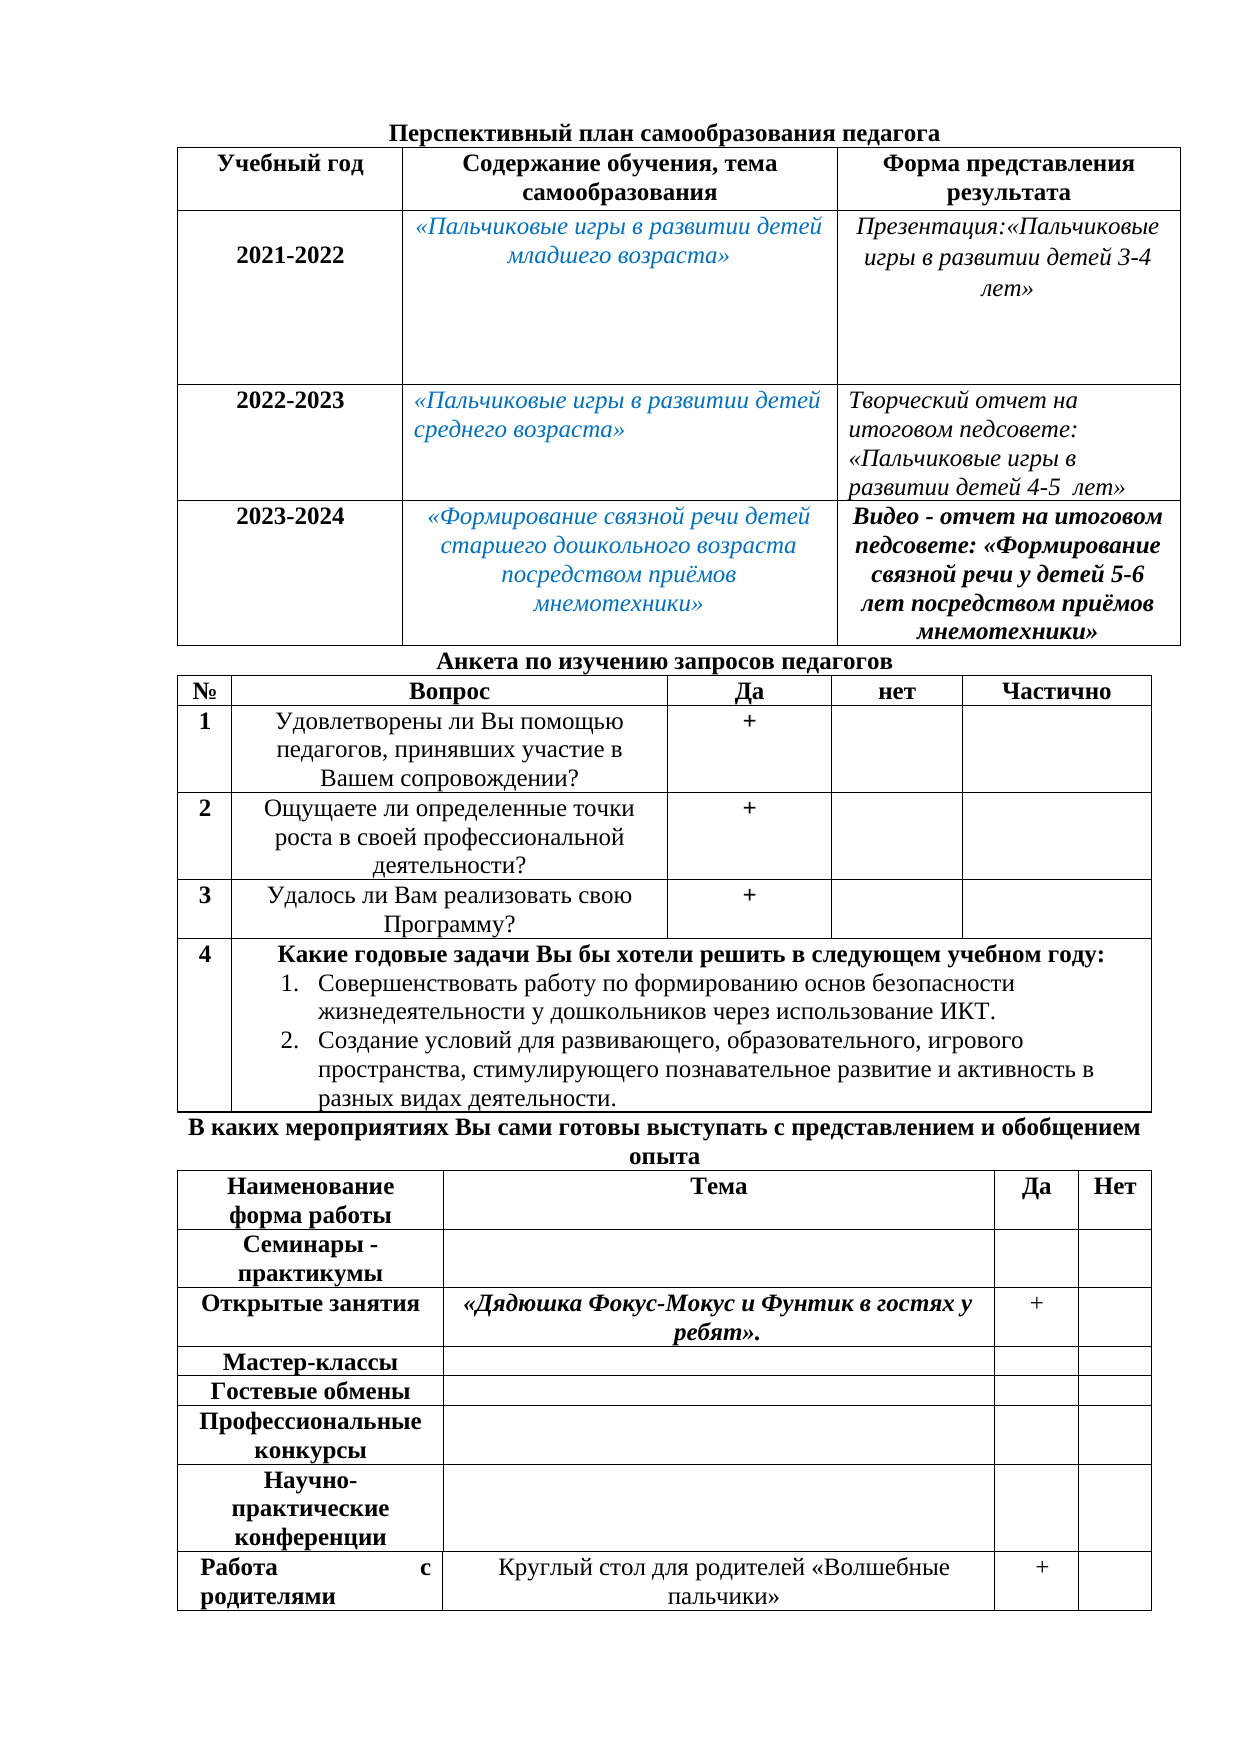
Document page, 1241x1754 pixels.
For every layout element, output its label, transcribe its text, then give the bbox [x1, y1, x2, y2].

table_cell [444, 1347, 994, 1375]
table_header Да [995, 1171, 1078, 1228]
table_cell + [668, 793, 831, 879]
table_cell Гостевые обмены [178, 1376, 443, 1405]
table_cell [995, 1465, 1078, 1551]
text В каких мероприятиях Вы сами готовы выступать с представлением и обобщением опыта [177, 1113, 1152, 1170]
table_cell «Дядюшка Фокус-Мокус и Фунтик в гостях у ребят». [444, 1288, 994, 1346]
table_header Учебный год [178, 148, 402, 210]
text Анкета по изучению запросов педагогов [177, 646, 1152, 675]
table_cell Удовлетворены ли Вы помощью педагогов, принявших участие в Вашем сопровождении? [232, 706, 667, 792]
table_cell [995, 1347, 1078, 1375]
table_cell [1079, 1347, 1151, 1375]
table_cell [1079, 1288, 1151, 1346]
table_cell [995, 1376, 1078, 1405]
table_header Нет [1079, 1171, 1151, 1228]
table_header Содержание обучения, тема самообразования [403, 148, 837, 210]
table_cell [963, 793, 1151, 879]
table_cell 1 [178, 706, 231, 792]
table_cell Открытые занятия [178, 1288, 443, 1346]
table_cell [444, 1406, 994, 1464]
table_cell Семинары -практикумы [178, 1230, 443, 1287]
table_cell Профессиональные конкурсы [178, 1406, 443, 1464]
table_cell Творческий отчет на итоговом педсовете: «Пальчиковые игры в развитии детей 4-5 лет» [838, 385, 1180, 500]
table_cell [832, 706, 962, 792]
table_cell [832, 880, 962, 938]
text Перспективный план самообразования педагога [177, 118, 1152, 147]
table_cell [1079, 1376, 1151, 1405]
table_cell [444, 1376, 994, 1405]
table_cell 4 [178, 939, 231, 1111]
table_cell [444, 1465, 994, 1551]
table_cell [963, 706, 1151, 792]
table_header Наименование форма работы [178, 1171, 443, 1228]
table_cell 2021-2022 [178, 211, 402, 384]
table_header Форма представления результата [838, 148, 1180, 210]
table_cell + [668, 706, 831, 792]
table_header № [178, 676, 231, 705]
table_header Частично [963, 676, 1151, 705]
table_header нет [832, 676, 962, 705]
table_cell 2 [178, 793, 231, 879]
table_cell [444, 1230, 994, 1287]
table_cell «Пальчиковые игры в развитии детей младшего возраста» [403, 211, 837, 384]
table_cell «Формирование связной речи детей старшего дошкольного возраста посредством приёмов мнемотехники» [403, 501, 837, 645]
table_cell [995, 1230, 1078, 1287]
table_cell Мастер-классы [178, 1347, 443, 1375]
table_cell 3 [178, 880, 231, 938]
table_cell Видео - отчет на итоговом педсовете: «Формирование связной речи у детей 5-6 лет посредством приёмов мнемотехники» [838, 501, 1180, 645]
table_cell [832, 793, 962, 879]
table_cell [1079, 1552, 1151, 1609]
table_cell Удалось ли Вам реализовать свою Программу? [232, 880, 667, 938]
table_cell Презентация:«Пальчиковые игры в развитии детей 3-4 лет» [838, 211, 1180, 384]
table_cell + [668, 880, 831, 938]
table_cell 2022-2023 [178, 385, 402, 500]
table_cell [995, 1406, 1078, 1464]
table_cell Ощущаете ли определенные точки роста в своей профессиональной деятельности? [232, 793, 667, 879]
table_cell [1079, 1406, 1151, 1464]
table_header Вопрос [232, 676, 667, 705]
table_cell [1079, 1230, 1151, 1287]
table_header Тема [444, 1171, 994, 1228]
table_header Да [668, 676, 831, 705]
table_cell + [995, 1288, 1078, 1346]
table_cell Работа с родителями [178, 1552, 442, 1609]
table_cell «Пальчиковые игры в развитии детей среднего возраста» [403, 385, 837, 500]
table_cell 2023-2024 [178, 501, 402, 645]
table_cell Какие годовые задачи Вы бы хотели решить в следующем учебном году: Совершенствовать работу по формированию основ безопасности жизнедеятельности у дошкольников через использование ИКТ. Создание условий для развивающего, образовательного, игрового пространства, стимулирующего познавательное развитие и активность в разных видах деятельности. [232, 939, 1151, 1111]
table_cell Научно-практические конференции [178, 1465, 443, 1551]
table_cell Круглый стол для родителей «Волшебные пальчики» [443, 1552, 994, 1609]
table_cell [963, 880, 1151, 938]
table_cell + [995, 1552, 1078, 1609]
table_cell [1079, 1465, 1151, 1551]
